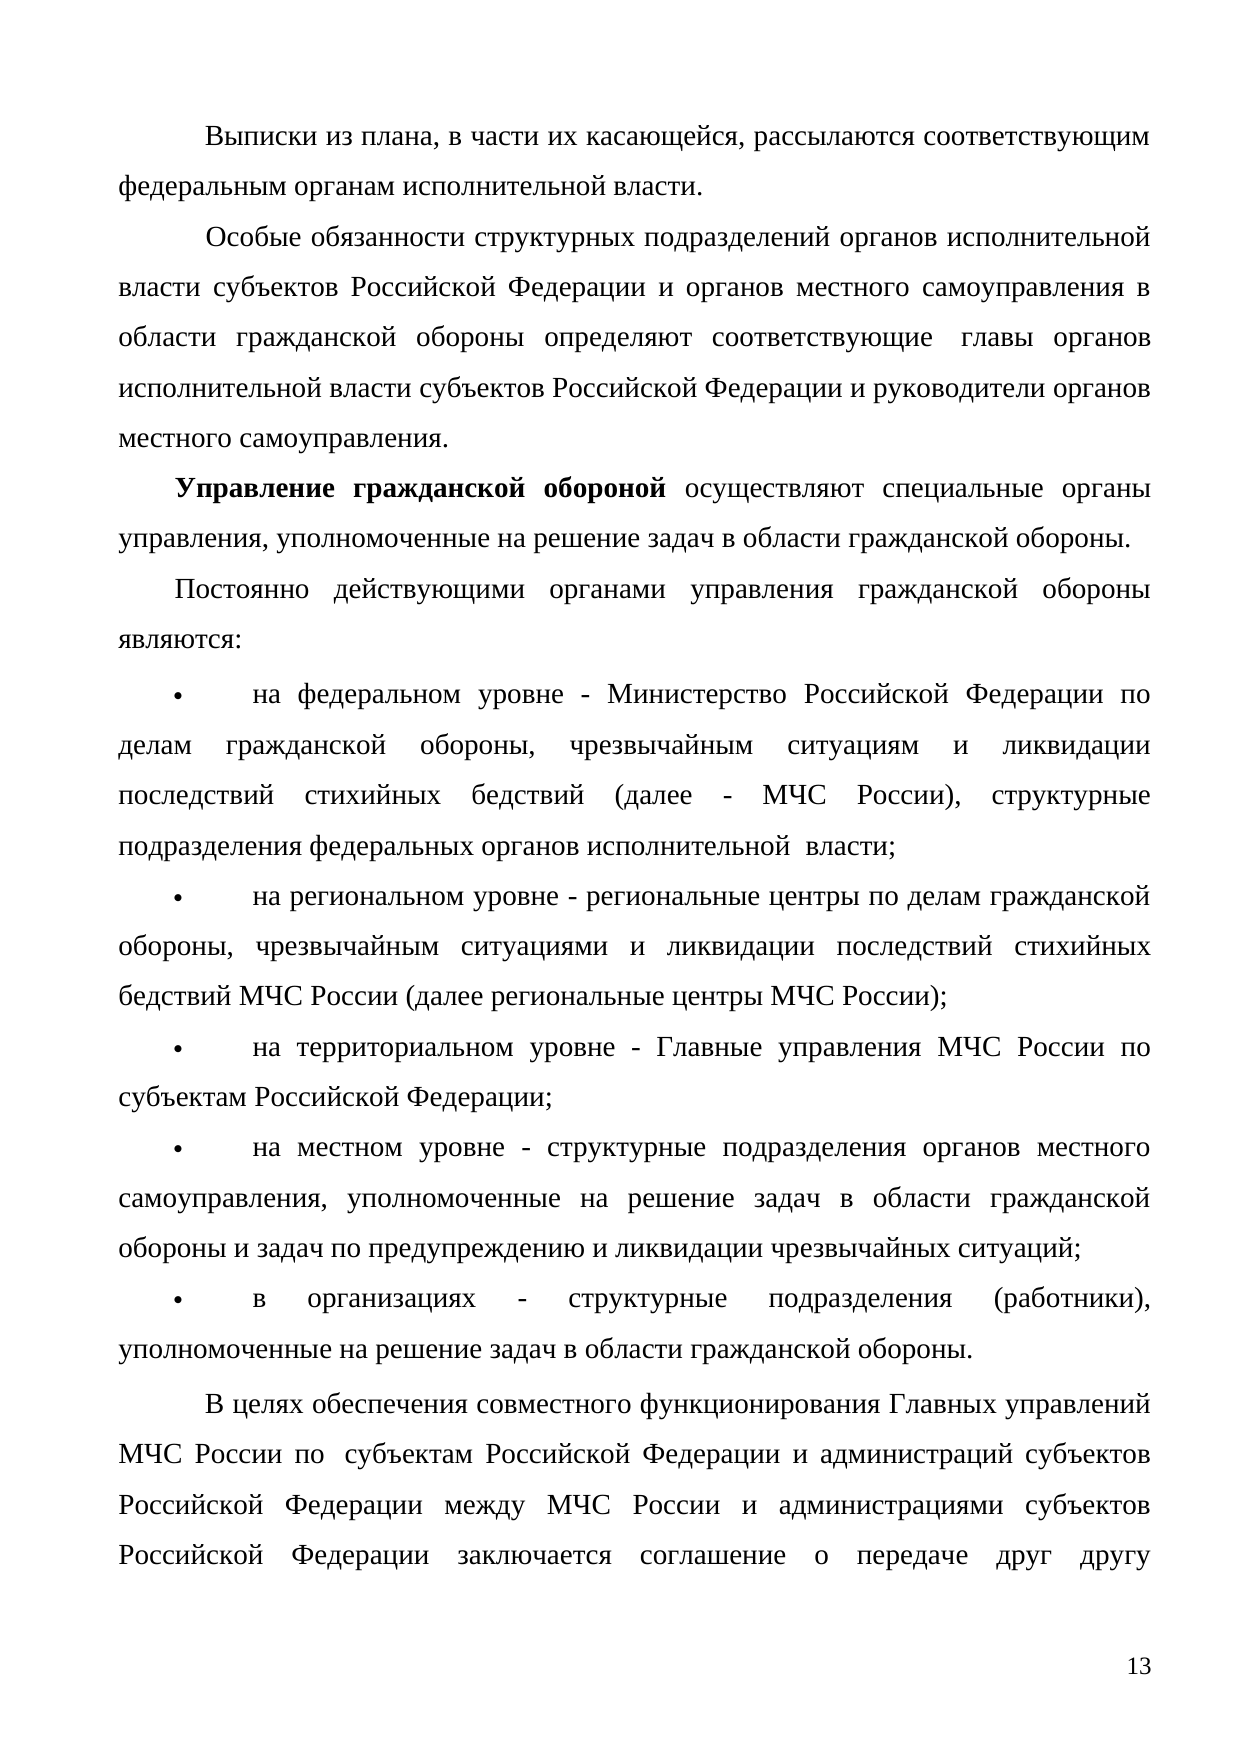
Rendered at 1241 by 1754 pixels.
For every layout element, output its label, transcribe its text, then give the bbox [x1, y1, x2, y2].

list на территориальном уровне - Главные управления МЧС России по субъектам Российской Федерации; [118, 1029, 1152, 1113]
list на региональном уровне - региональные центры по делам гражданской обороны, чрезвычайным ситуациями и ликвидации последствий стихийных бедствий МЧС России (далее региональные центры МЧС России); [118, 878, 1152, 1012]
text Управление гражданской обороной осуществляют специальные органы управления, уполномоченные на решение задач в области гражданской обороны. [118, 470, 1152, 554]
text Особые обязанности структурных подразделений органов исполнительной власти субъектов Российской Федерации и органов местного самоуправления в области гражданской обороны определяют соответствующие главы органов исполнительной власти субъектов Российской Федерации и руководители органов местного самоуправления. [118, 219, 1152, 453]
list в организациях - структурные подразделения (работники), уполномоченные на решение задач в области гражданской обороны. [118, 1280, 1152, 1364]
list на местном уровне - структурные подразделения органов местного самоуправления, уполномоченные на решение задач в области гражданской обороны и задач по предупреждению и ликвидации чрезвычайных ситуаций; [118, 1129, 1152, 1264]
text Постоянно действующими органами управления гражданской обороны являются: [118, 571, 1152, 655]
list на федеральном уровне - Министерство Российской Федерации по делам гражданской обороны, чрезвычайным ситуациям и ликвидации последствий стихийных бедствий (далее - МЧС России), структурные подразделения федеральных органов исполнительной власти; [118, 677, 1152, 861]
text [118, 1386, 1152, 1571]
text Выписки из плана, в части их касающейся, рассылаются соответствующим федеральным органам исполнительной власти. [118, 118, 1152, 202]
